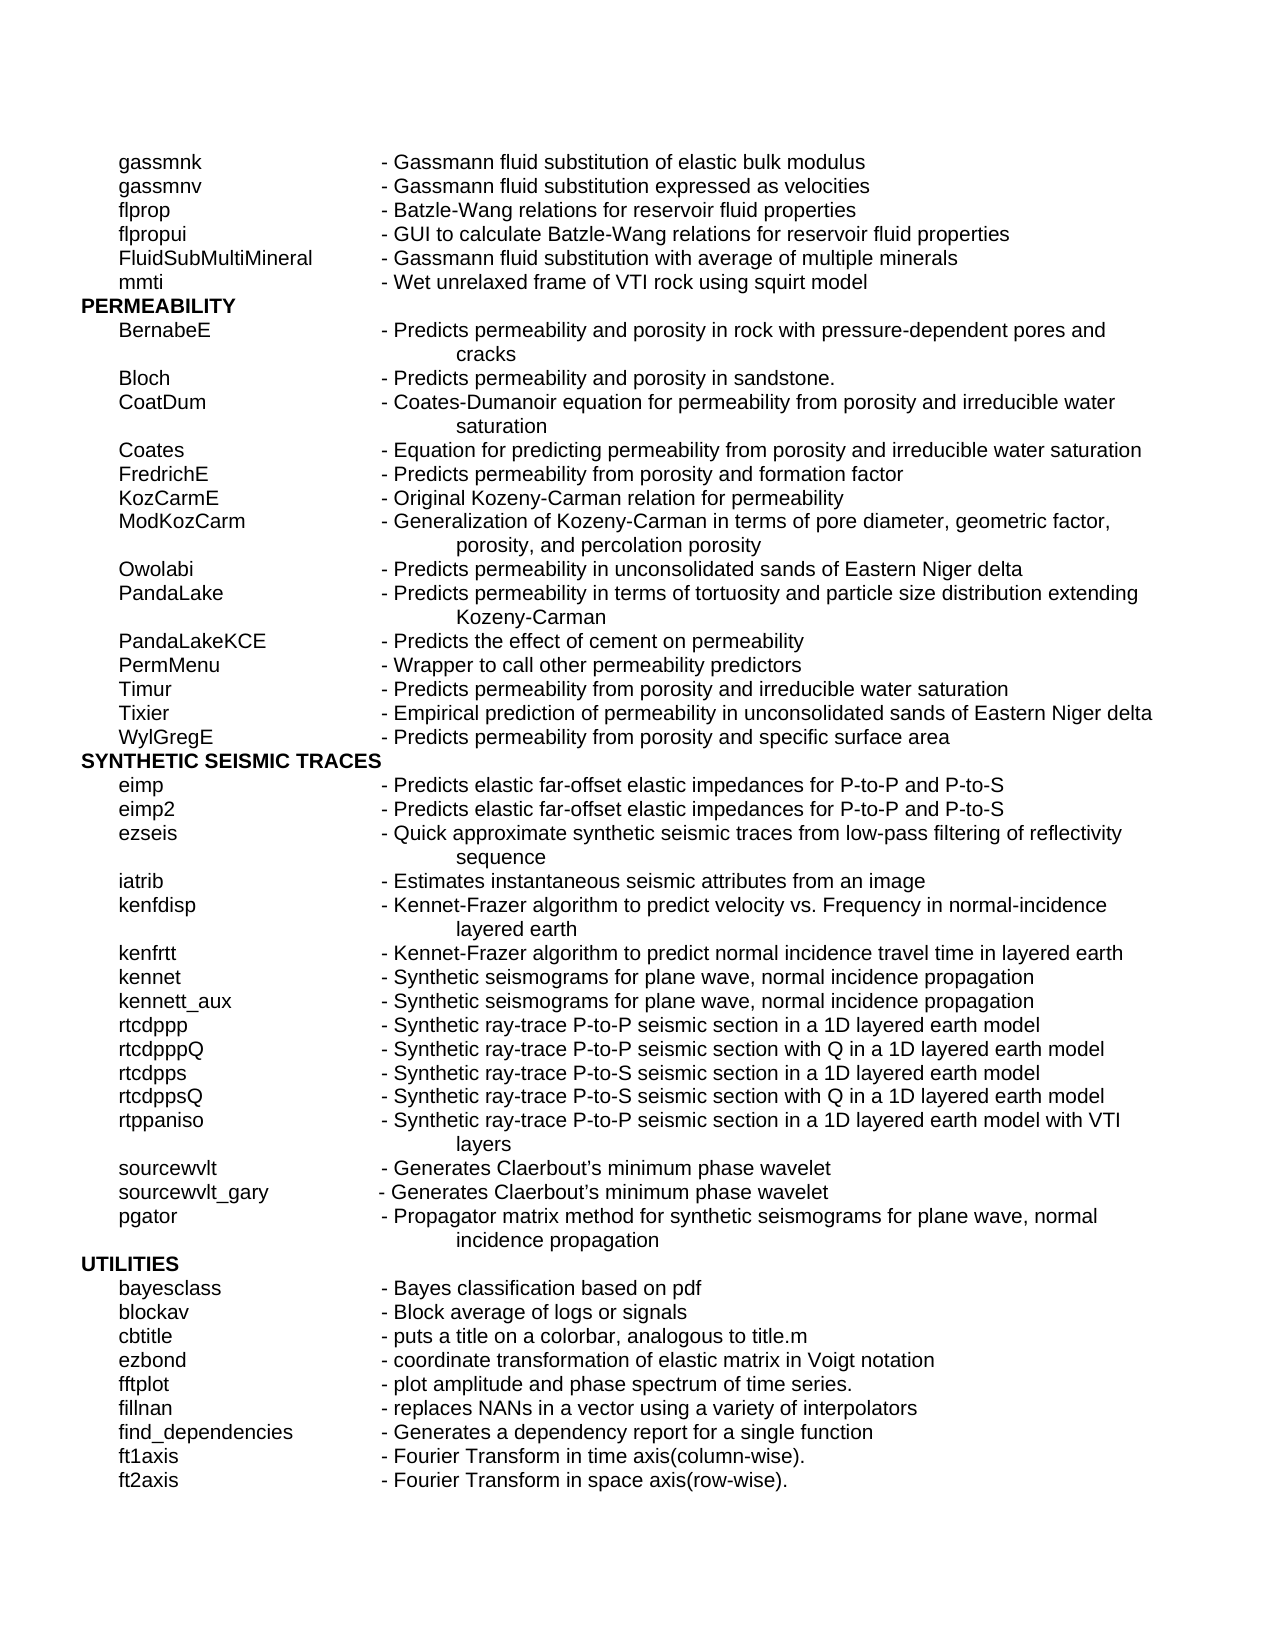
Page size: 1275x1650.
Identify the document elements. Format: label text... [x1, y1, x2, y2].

text PandaLake - Predicts permeability in terms of tortuosity and particle size distribution extending Kozeny-Carman [118, 581, 1162, 629]
text find_dependencies - Generates a dependency report for a single function [118, 1420, 1162, 1444]
text Coates - Equation for predicting permeability from porosity and irreducible water saturation [118, 437, 1162, 461]
text fftplot - plot amplitude and phase spectrum of time series. [118, 1372, 1162, 1396]
text kenfdisp - Kennet-Frazer algorithm to predict velocity vs. Frequency in normal-incidence layered earth [118, 893, 1162, 941]
text ft2axis - Fourier Transform in space axis(row-wise). [118, 1468, 1162, 1492]
text fillnan - replaces NANs in a vector using a variety of interpolators [118, 1396, 1162, 1420]
text mmti - Wet unrelaxed frame of VTI rock using squirt model [118, 270, 1162, 294]
text UTILITIES [81, 1252, 1162, 1276]
text KozCarmE - Original Kozeny-Carman relation for permeability [118, 485, 1162, 509]
text ezbond - coordinate transformation of elastic matrix in Voigt notation [118, 1348, 1162, 1372]
text rtcdppp - Synthetic ray-trace P-to-P seismic section in a 1D layered earth model [118, 1012, 1162, 1036]
text FluidSubMultiMineral - Gassmann fluid substitution with average of multiple minerals [118, 246, 1162, 270]
text SYNTHETIC SEISMIC TRACES [81, 749, 1162, 773]
text Timur - Predicts permeability from porosity and irreducible water saturation [118, 677, 1162, 701]
text CoatDum - Coates-Dumanoir equation for permeability from porosity and irreducible water saturation [118, 389, 1162, 437]
text rtppaniso - Synthetic ray-trace P-to-P seismic section in a 1D layered earth model with VTI layers [118, 1108, 1162, 1156]
text sourcewvlt_gary - Generates Claerbout’s minimum phase wavelet [118, 1180, 1162, 1204]
text cbtitle - puts a title on a colorbar, analogous to title.m [118, 1324, 1162, 1348]
text kenfrtt - Kennet-Frazer algorithm to predict normal incidence travel time in layered earth [118, 941, 1162, 964]
text rtcdppsQ - Synthetic ray-trace P-to-S seismic section with Q in a 1D layered earth model [118, 1084, 1162, 1108]
text eimp - Predicts elastic far-offset elastic impedances for P-to-P and P-to-S [118, 773, 1162, 797]
text pgator - Propagator matrix method for synthetic seismograms for plane wave, normal incidence propagation [118, 1204, 1162, 1252]
text gassmnv - Gassmann fluid substitution expressed as velocities [118, 174, 1162, 198]
text ModKozCarm - Generalization of Kozeny-Carman in terms of pore diameter, geometric factor, porosity, and percolation porosity [118, 509, 1162, 557]
text sourcewvlt - Generates Claerbout’s minimum phase wavelet [118, 1156, 1162, 1180]
text bayesclass - Bayes classification based on pdf [118, 1276, 1162, 1300]
text PERMEABILITY [81, 294, 1162, 318]
text iatrib - Estimates instantaneous seismic attributes from an image [118, 869, 1162, 893]
text PermMenu - Wrapper to call other permeability predictors [118, 653, 1162, 677]
text PandaLakeKCE - Predicts the effect of cement on permeability [118, 629, 1162, 653]
text Owolabi - Predicts permeability in unconsolidated sands of Eastern Niger delta [118, 557, 1162, 581]
text Bloch - Predicts permeability and porosity in sandstone. [118, 366, 1162, 389]
text flprop - Batzle-Wang relations for reservoir fluid properties [118, 198, 1162, 222]
text BernabeE - Predicts permeability and porosity in rock with pressure-dependent pores and cracks [118, 318, 1162, 366]
text ezseis - Quick approximate synthetic seismic traces from low-pass filtering of reflectivity sequence [118, 821, 1162, 869]
text ft1axis - Fourier Transform in time axis(column-wise). [118, 1444, 1162, 1468]
text eimp2 - Predicts elastic far-offset elastic impedances for P-to-P and P-to-S [118, 797, 1162, 821]
text gassmnk - Gassmann fluid substitution of elastic bulk modulus [118, 150, 1162, 174]
text kennett_aux - Synthetic seismograms for plane wave, normal incidence propagation [118, 988, 1162, 1012]
text rtcdpppQ - Synthetic ray-trace P-to-P seismic section with Q in a 1D layered earth model [118, 1036, 1162, 1060]
text kennet - Synthetic seismograms for plane wave, normal incidence propagation [118, 964, 1162, 988]
text flpropui - GUI to calculate Batzle-Wang relations for reservoir fluid properties [118, 222, 1162, 246]
text WylGregE - Predicts permeability from porosity and specific surface area [118, 725, 1162, 749]
text rtcdpps - Synthetic ray-trace P-to-S seismic section in a 1D layered earth model [118, 1060, 1162, 1084]
text Tixier - Empirical prediction of permeability in unconsolidated sands of Eastern Niger delta [118, 701, 1162, 725]
text FredrichE - Predicts permeability from porosity and formation factor [118, 461, 1162, 485]
text blockav - Block average of logs or signals [118, 1300, 1162, 1324]
